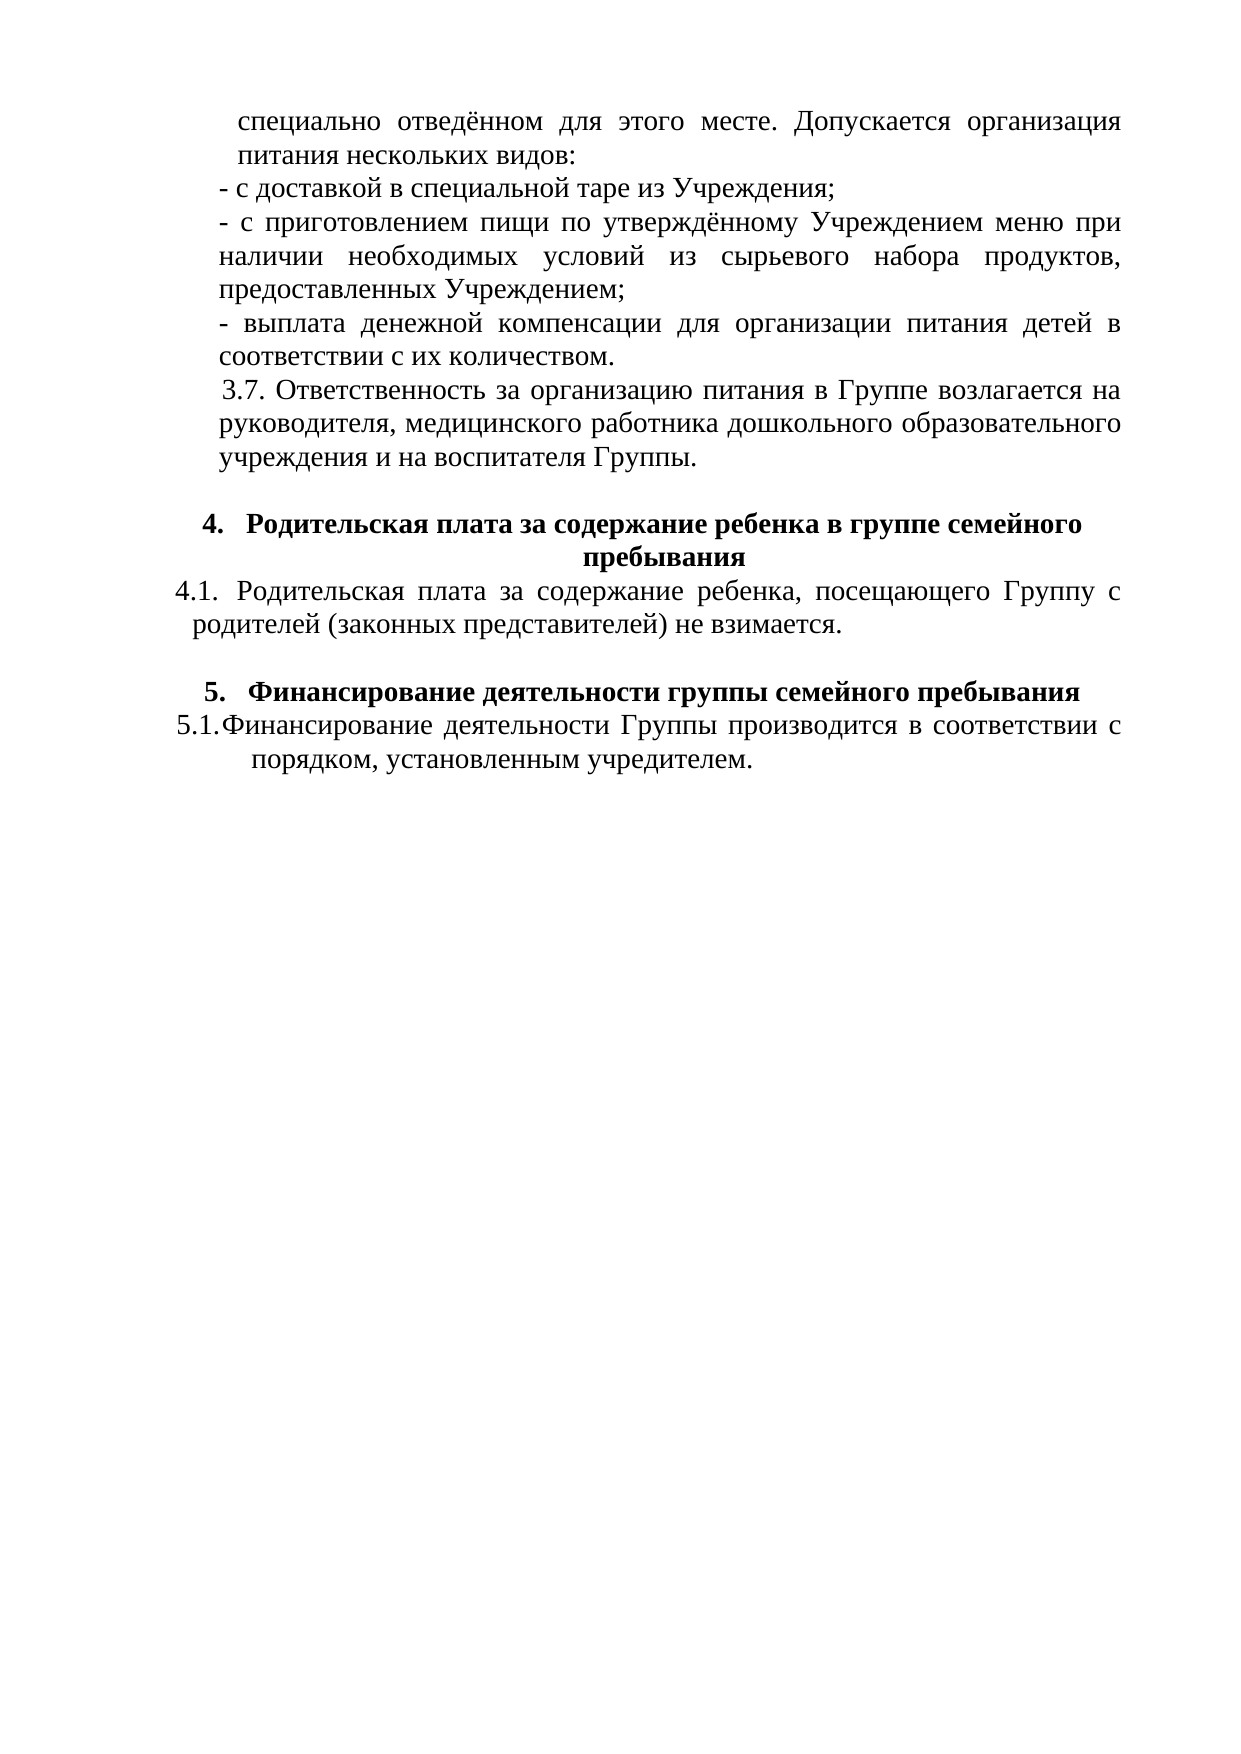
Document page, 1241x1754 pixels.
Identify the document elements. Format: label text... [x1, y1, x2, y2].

list Финансирование деятельности Группы производится в соответствии с порядком, установленным учредителем. [176, 707, 1122, 774]
list Финансирование деятельности группы семейного пребывания [162, 674, 1122, 707]
list Родительская плата за содержание ребенка, посещающего Группу с родителей (законных представителей) не взимается. [175, 573, 1122, 640]
list Родительская плата за содержание ребенка в группе семейного пребывания [162, 506, 1122, 573]
text - с приготовлением пищи по утверждённому Учреждением меню при наличии необходимых условий из сырьевого набора продуктов, предоставленных Учреждением; [219, 204, 1122, 305]
text - с доставкой в специальной таре из Учреждения; [162, 171, 1122, 204]
text 3.7. Ответственность за организацию питания в Группе возлагается на руководителя, медицинского работника дошкольного образовательного учреждения и на воспитателя Группы. [219, 372, 1122, 472]
text - выплата денежной компенсации для организации питания детей в соответствии с их количеством. [219, 305, 1122, 372]
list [162, 103, 1122, 171]
